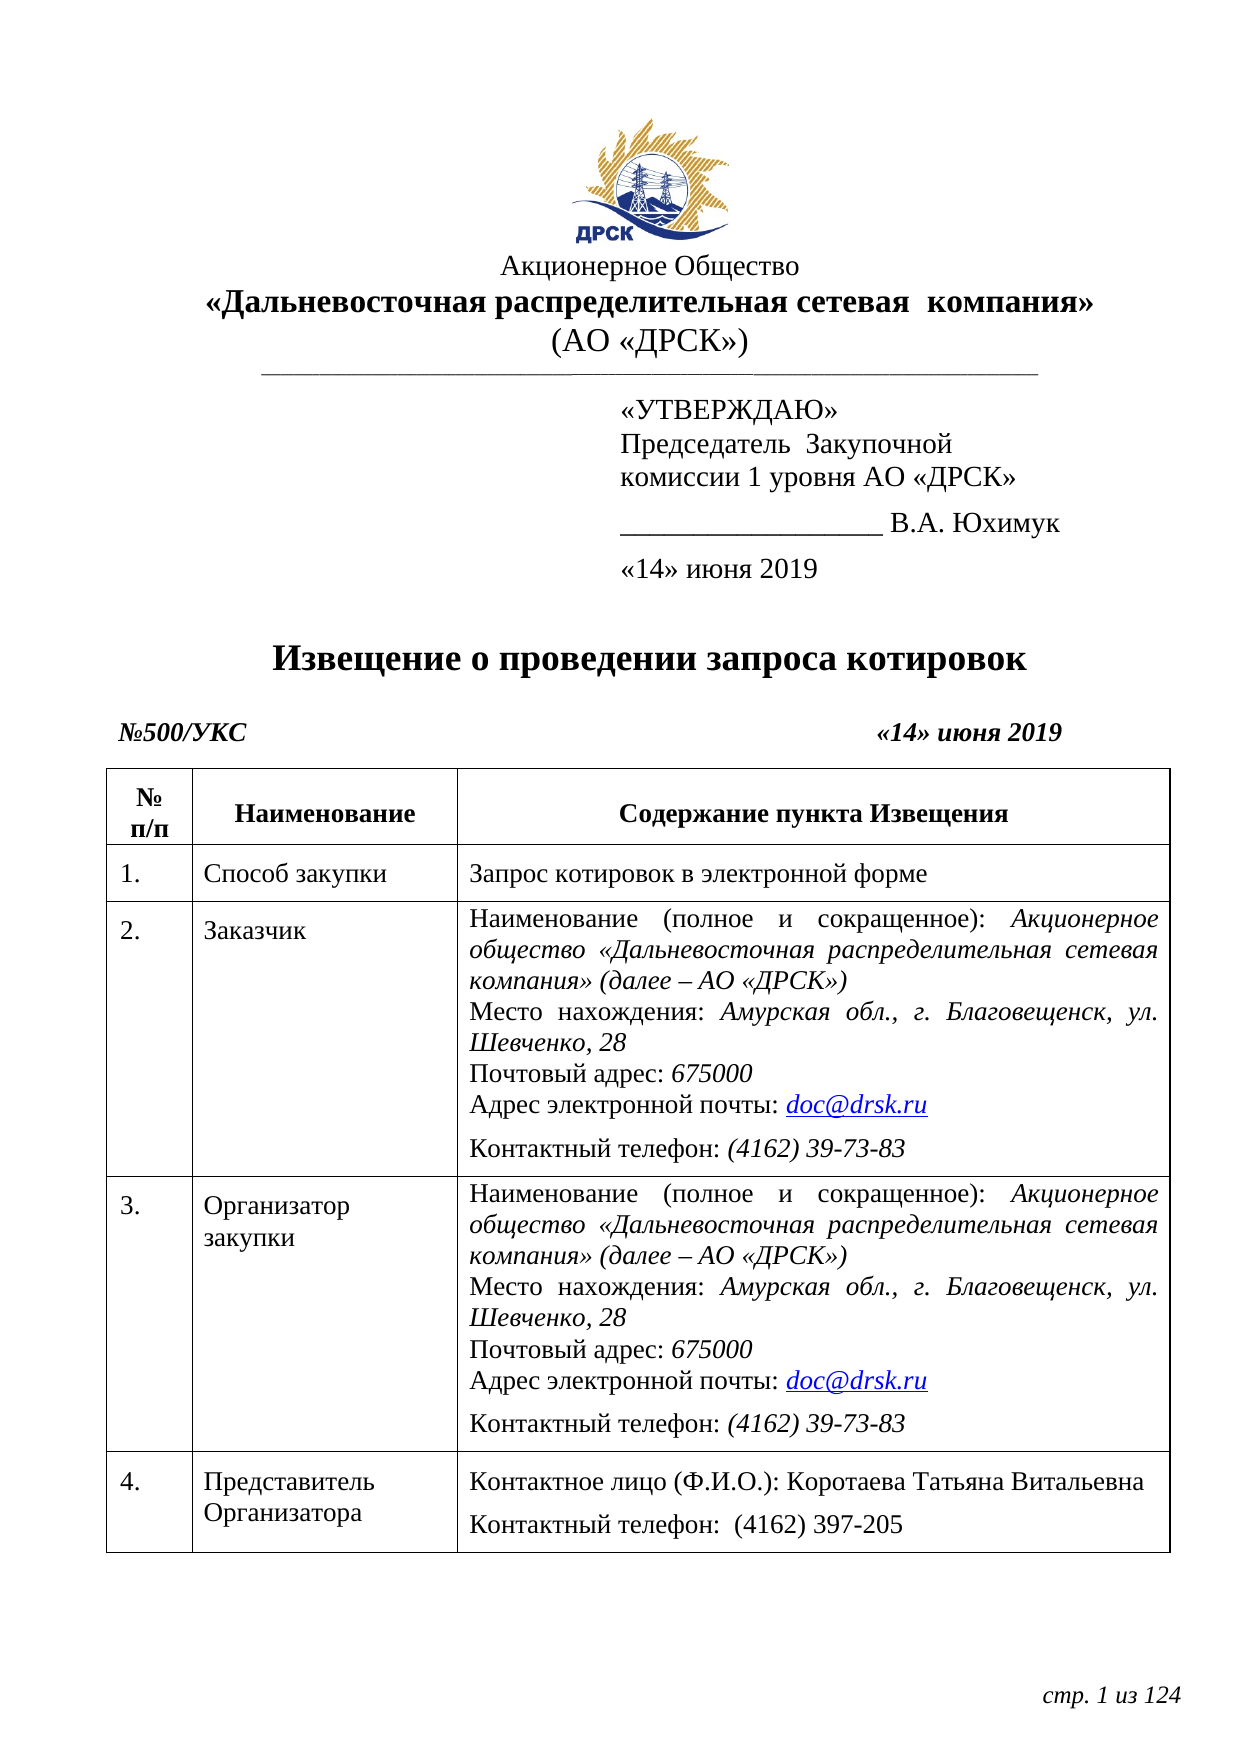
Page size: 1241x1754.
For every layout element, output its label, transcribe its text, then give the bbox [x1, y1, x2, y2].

table_header Содержание пункта Извещения [458, 769, 1169, 843]
table_header № п/п [107, 769, 192, 843]
table_cell [107, 1177, 192, 1451]
text Председатель Закупочной [620, 426, 1181, 459]
table_cell Заказчик [193, 902, 457, 1176]
text Акционерное Общество [118, 248, 1181, 282]
table_cell Запрос котировок в электронной форме [458, 845, 1169, 901]
table_header №500/УКС [107, 716, 605, 768]
text «УТВЕРЖДАЮ» [620, 392, 1181, 426]
text комиссии 1 уровня АО «ДРСК» [620, 459, 1181, 493]
text Извещение о проведении запроса котировок [118, 635, 1181, 678]
table_cell Организатор закупки [193, 1177, 457, 1451]
table_cell [107, 845, 192, 901]
text «Дальневосточная распределительная сетевая компания» [118, 282, 1181, 320]
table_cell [193, 1452, 457, 1552]
text (АО «ДРСК») [118, 320, 1181, 358]
table_cell Наименование (полное и сокращенное): Акционерное общество «Дальневосточная распределительная сетевая компания» (далее – АО «ДРСК») Место нахождения: Амурская обл., г. Благовещенск, ул. Шевченко, 28 Почтовый адрес: 675000 Адрес электронной почты: doc@drsk.ru Контактный телефон: (4162) 39-73-83 [458, 1177, 1169, 1451]
table_cell [107, 1452, 192, 1552]
picture [570, 118, 729, 249]
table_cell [458, 1452, 1169, 1552]
table_cell [107, 902, 192, 1176]
table_cell Наименование (полное и сокращенное): Акционерное общество «Дальневосточная распределительная сетевая компания» (далее – АО «ДРСК») Место нахождения: Амурская обл., г. Благовещенск, ул. Шевченко, 28 Почтовый адрес: 675000 Адрес электронной почты: doc@drsk.ru Контактный телефон: (4162) 39-73-83 [458, 902, 1169, 1176]
table_header Наименование [193, 769, 457, 843]
table_cell Способ закупки [193, 845, 457, 901]
text __________________ В.А. Юхимук [620, 506, 1181, 539]
text _____________________________________________________________________________________________________________________ [118, 358, 1181, 378]
text «14» июня 2019 [620, 552, 1181, 585]
table_header «14» июня 2019 [605, 716, 1104, 768]
